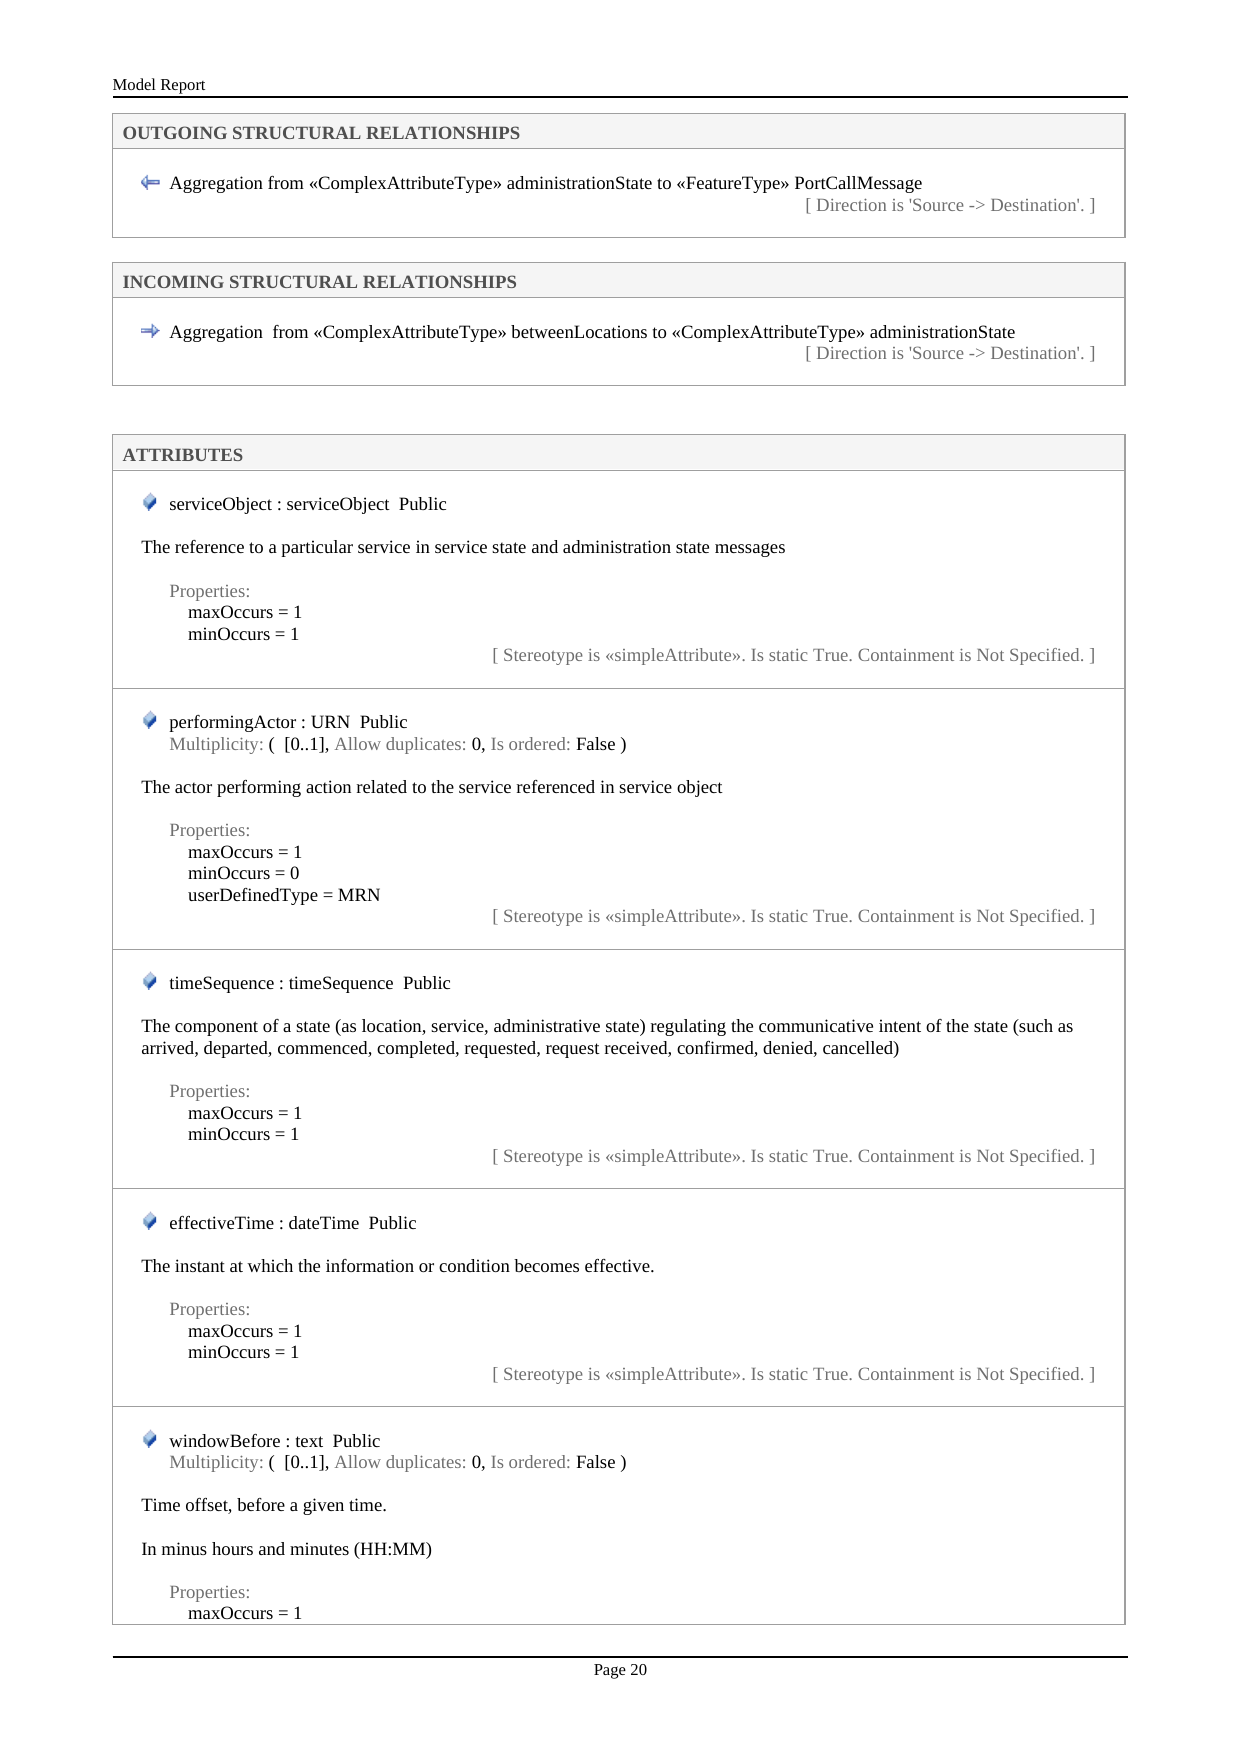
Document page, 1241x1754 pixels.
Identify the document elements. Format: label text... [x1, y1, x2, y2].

table_header OUTGOING STRUCTURAL RELATIONSHIPS [113, 114, 1124, 148]
picture [141, 1210, 160, 1230]
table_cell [113, 1407, 1124, 1624]
table_header INCOMING STRUCTURAL RELATIONSHIPS [113, 263, 1124, 297]
table_cell Aggregation from «ComplexAttributeType» administrationState to «FeatureType» PortCallMessage [ Direction is 'Source -> Destination'. ] [113, 149, 1124, 237]
picture [141, 710, 160, 729]
table_header ATTRIBUTES [113, 435, 1124, 469]
picture [141, 1428, 160, 1448]
picture [141, 319, 160, 338]
table_cell effectiveTime : dateTime Public The instant at which the information or condition becomes effective. Properties: maxOccurs = 1 minOccurs = 1 [ Stereotype is «simpleAttribute». Is static True. Containment is Not Specified. ] [113, 1189, 1124, 1406]
table_cell Aggregation from «ComplexAttributeType» betweenLocations to «ComplexAttributeType» administrationState [ Direction is 'Source -> Destination'. ] [113, 298, 1124, 385]
picture [141, 170, 160, 190]
picture [141, 492, 160, 511]
picture [141, 971, 160, 990]
table_cell serviceObject : serviceObject Public The reference to a particular service in service state and administration state messages Properties: maxOccurs = 1 minOccurs = 1 [ Stereotype is «simpleAttribute». Is static True. Containment is Not Specified. ] [113, 471, 1124, 687]
table_cell performingActor : URN Public Multiplicity: ( [0..1], Allow duplicates: 0, Is ordered: False ) The actor performing action related to the service referenced in service object Properties: maxOccurs = 1 minOccurs = 0 userDefinedType = MRN [ Stereotype is «simpleAttribute». Is static True. Containment is Not Specified. ] [113, 689, 1124, 948]
table_cell timeSequence : timeSequence Public The component of a state (as location, service, administrative state) regulating the communicative intent of the state (such as arrived, departed, commenced, completed, requested, request received, confirmed, denied, cancelled) Properties: maxOccurs = 1 minOccurs = 1 [ Stereotype is «simpleAttribute». Is static True. Containment is Not Specified. ] [113, 950, 1124, 1188]
